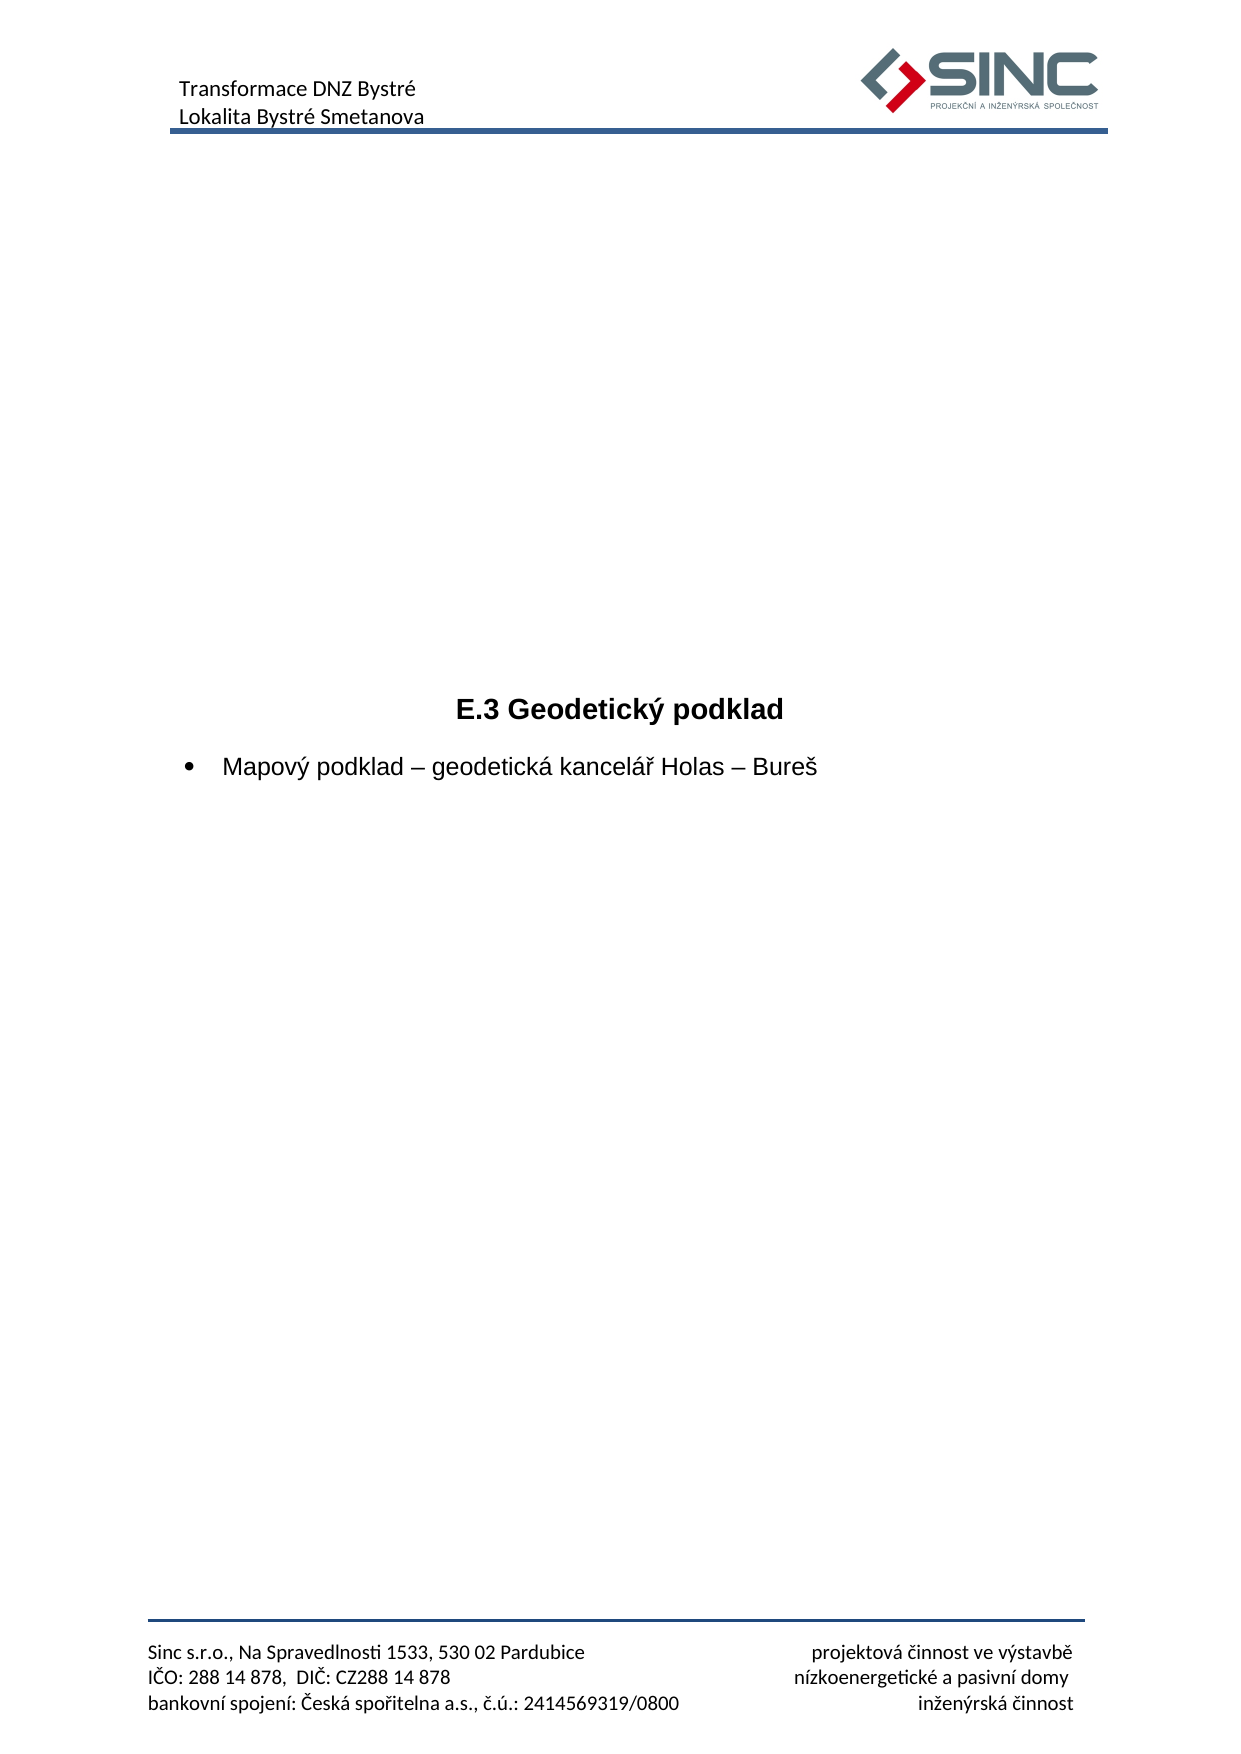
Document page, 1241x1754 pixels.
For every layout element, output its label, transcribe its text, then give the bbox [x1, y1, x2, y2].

list Mapový podklad – geodetická kancelář Holas – Bureš [185, 752, 1093, 780]
text E.3 Geodetický podklad [148, 692, 1093, 726]
picture [854, 42, 1104, 119]
